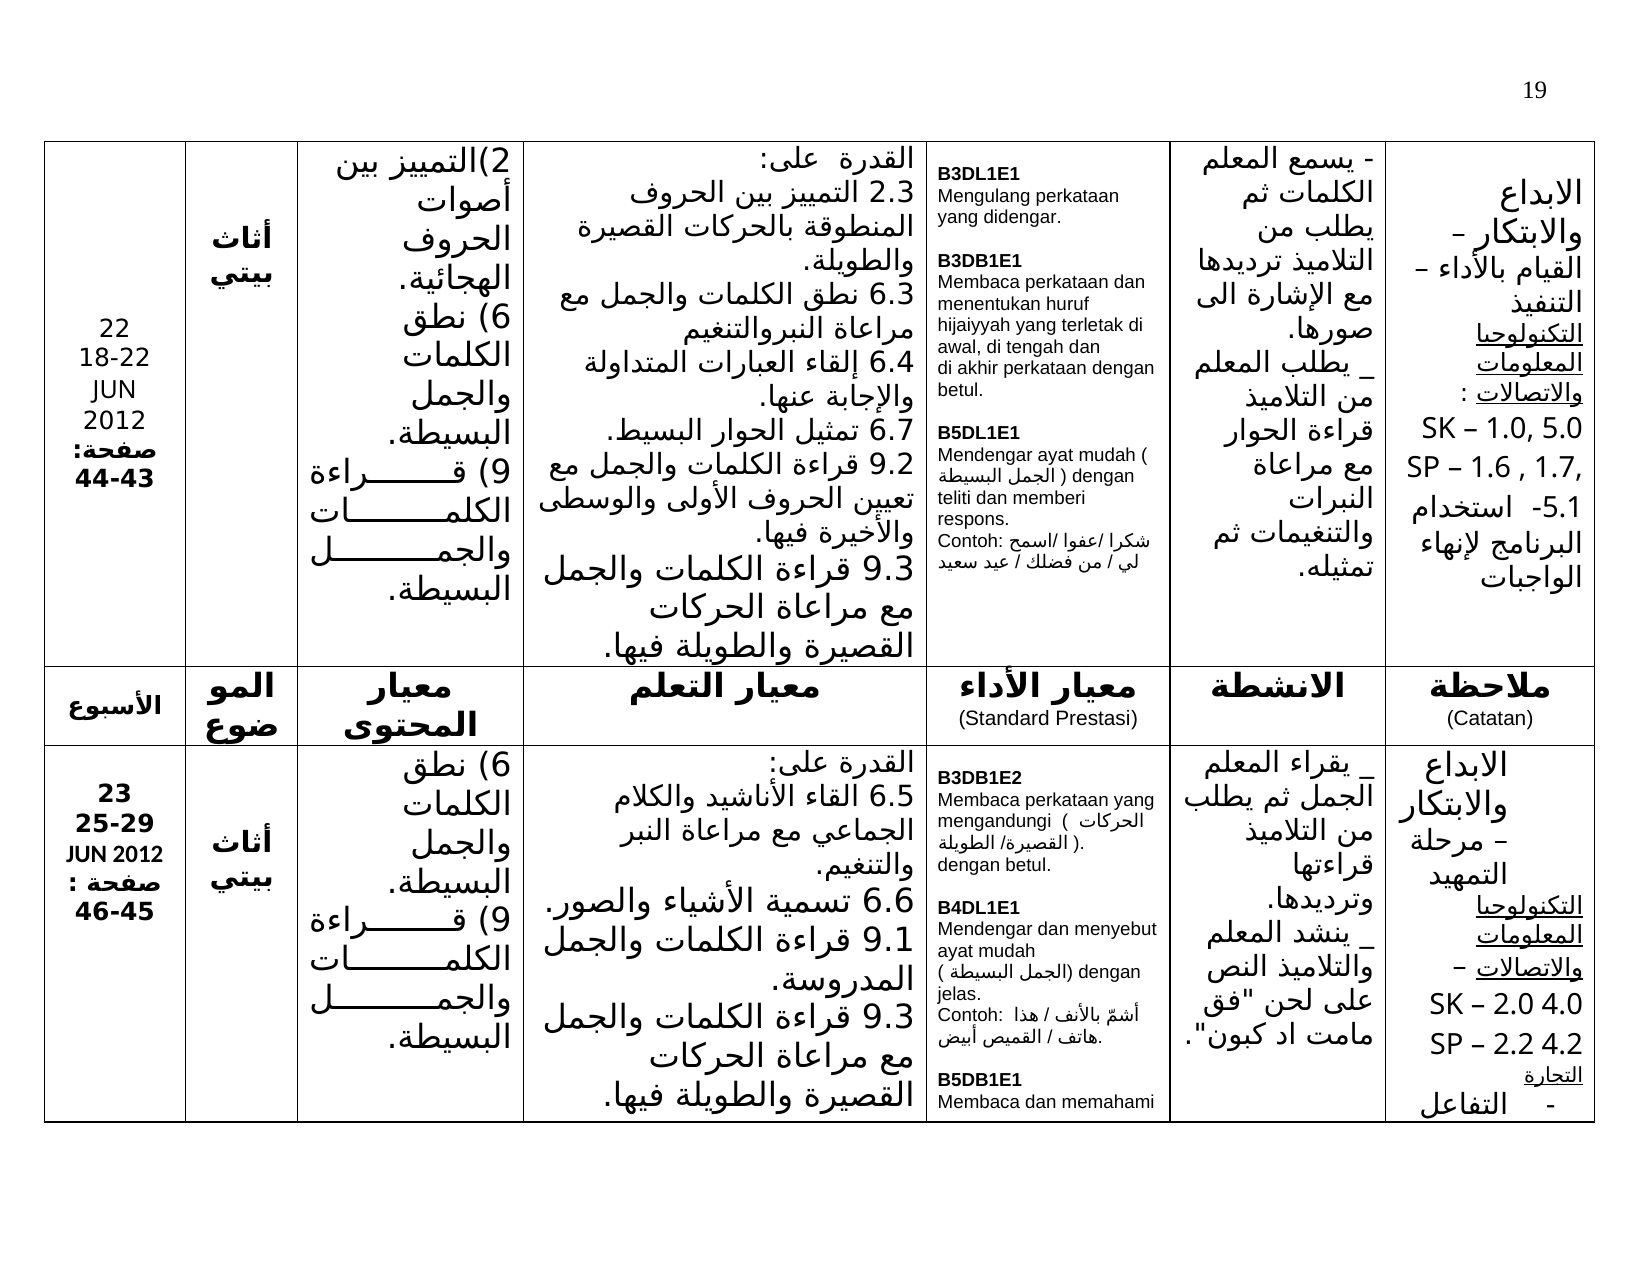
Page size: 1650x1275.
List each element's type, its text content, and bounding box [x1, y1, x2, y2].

table_cell الابداع والابتكار – القيام بالأداء – التنفيذ التكنولوجيا المعلومات والاتصالات : SK – 1.0, 5.0 SP – 1.6 , 1.7, 5.1- استخدام البرنامج لإنهاء الواجبات [1386, 142, 1594, 666]
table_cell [524, 746, 926, 1121]
table_cell ملاحظة (Catatan) [1386, 667, 1594, 744]
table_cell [45, 746, 185, 1121]
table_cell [1171, 746, 1385, 1121]
table_cell الموضوع [186, 667, 297, 744]
table_cell القدرة على: 2.3 التمييز بين الحروف المنطوقة بالحركات القصيرة والطويلة. 6.3 نطق الكلمات والجمل مع مراعاة النبروالتنغيم 6.4 إلقاء العبارات المتداولة والإجابة عنها. 6.7 تمثيل الحوار البسيط. 9.2 قراءة الكلمات والجمل مع تعيين الحروف الأولى والوسطى والأخيرة فيها. 9.3 قراءة الكلمات والجمل مع مراعاة الحركات القصيرة والطويلة فيها. [524, 142, 926, 666]
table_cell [298, 746, 523, 1121]
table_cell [927, 746, 1169, 1121]
table_cell - يسمع المعلم الكلمات ثم يطلب من التلاميذ ترديدها مع الإشارة الى صورها. _ يطلب المعلم من التلاميذ قراءة الحوار مع مراعاة النبرات والتنغيمات ثم تمثيله. [1171, 142, 1385, 666]
table_cell B3DL1E1 Mengulang perkataan yang didengar. B3DB1E1 Membaca perkataan dan menentukan huruf hijaiyyah yang terletak di awal, di tengah dan di akhir perkataan dengan betul. B5DL1E1 Mendengar ayat mudah (الجمل البسيطة ) dengan teliti dan memberi respons. Contoh:شكرا /عفوا /اسمح لي / من فضلك / عيد سعيد [927, 142, 1169, 666]
table_cell الأسبوع [45, 667, 185, 744]
table_cell معيار المحتوى [298, 667, 523, 744]
table_cell 22 18-22 JUN 2012 صفحة: 43-44 [45, 142, 185, 666]
table_cell أثاث بيتي [186, 142, 297, 666]
table_cell أثاث بيتي [186, 746, 297, 1121]
table_cell معيار الأداء (Standard Prestasi) [927, 667, 1169, 744]
table_cell الانشطة [1171, 667, 1385, 744]
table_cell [1386, 746, 1594, 1121]
table_cell 2)التمييز بين أصوات الحروف الهجائية. 6) نطق الكلمات والجمل البسيطة. 9) قراءة الكلمات والجمل البسيطة. [298, 142, 523, 666]
table_cell معيار التعلم [524, 667, 926, 744]
